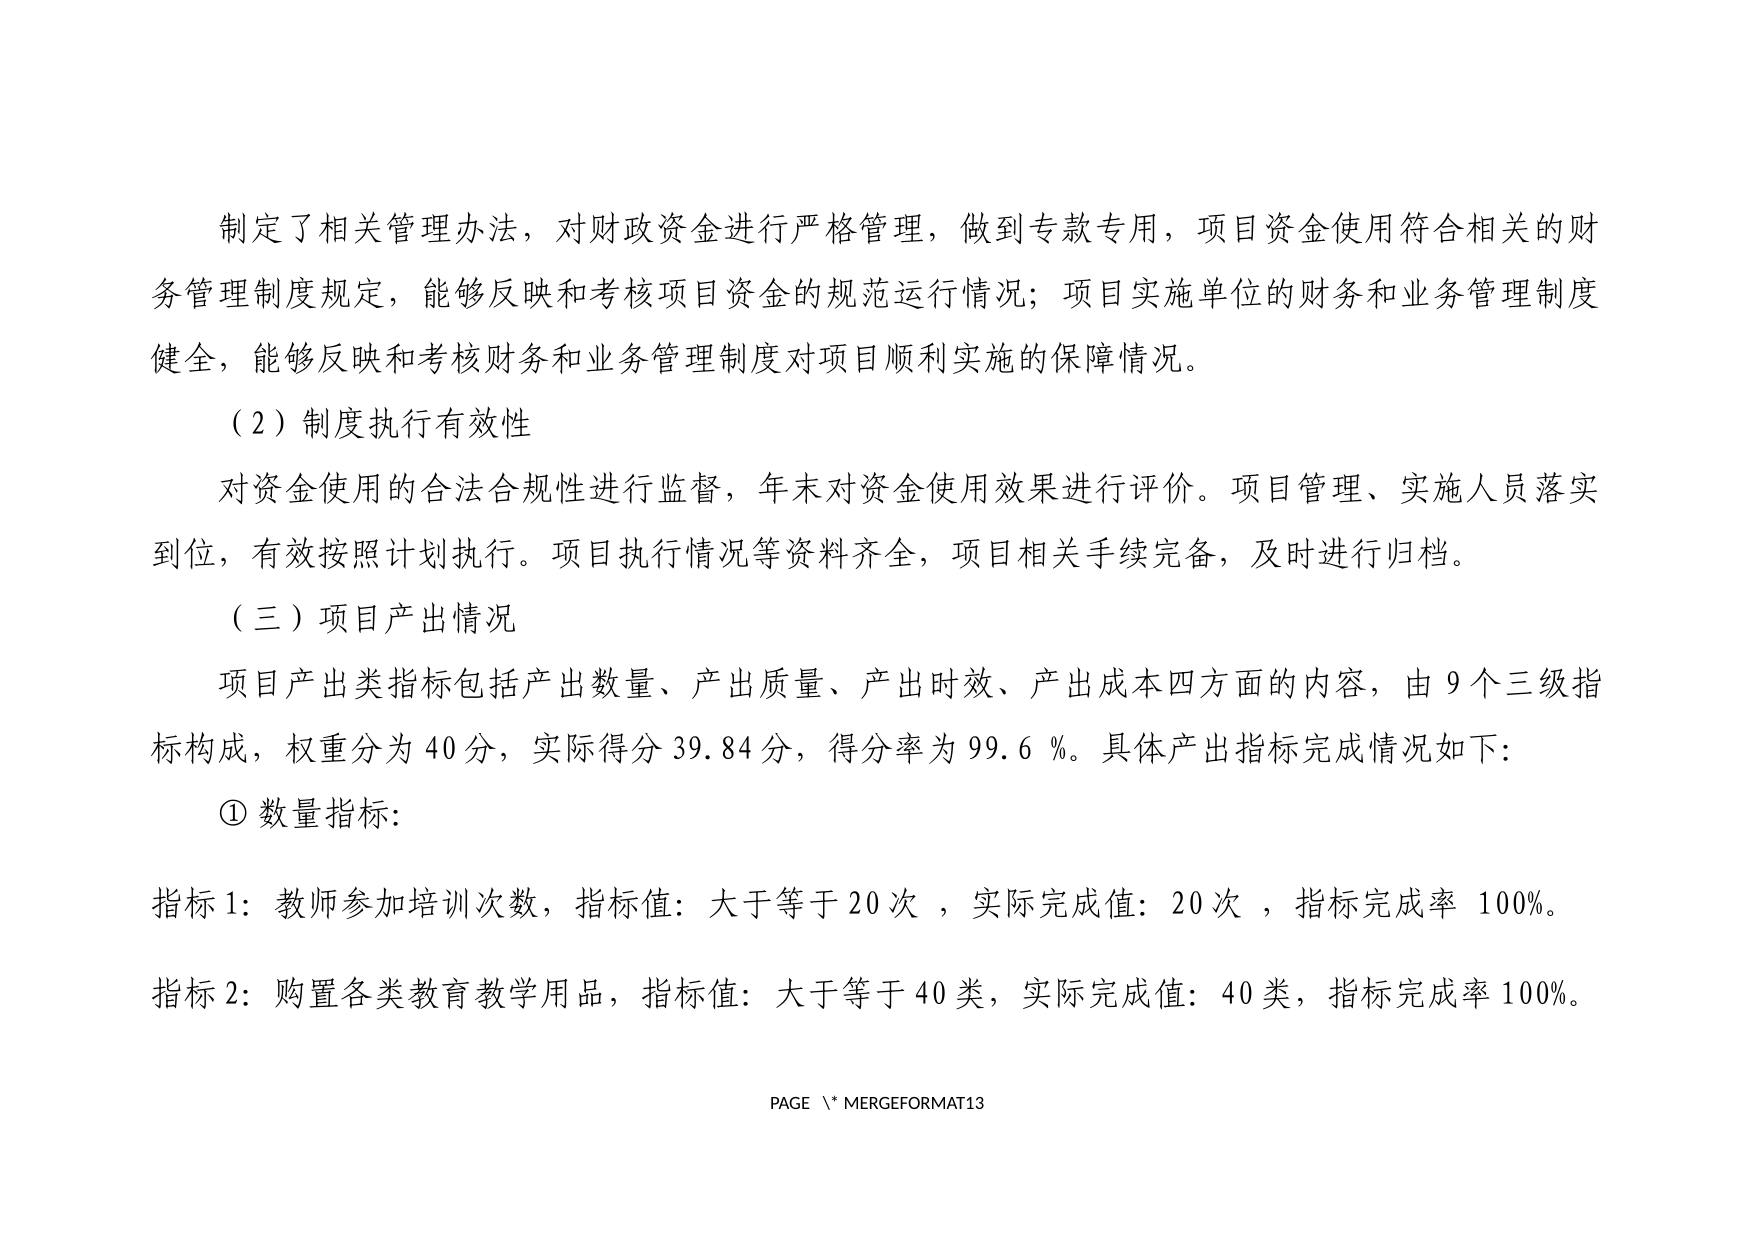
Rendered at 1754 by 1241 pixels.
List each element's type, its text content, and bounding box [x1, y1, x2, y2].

text ①数量指标： [150, 779, 1604, 844]
list 项目产出情况 [150, 584, 1604, 649]
title 指标2：购置各类教育教学用品，指标值：大于等于40类，实际完成值：40类，指标完成率100%。 [150, 959, 1604, 1024]
text 项目产出类指标包括产出数量、产出质量、产出时效、产出成本四方面的内容，由9个三级指标构成，权重分为40分，实际得分39.84分，得分率为99.6 %。具体产出指标完成情况如下： [150, 649, 1604, 779]
text 对资金使用的合法合规性进行监督，年末对资金使用效果进行评价。项目管理、实施人员落实到位，有效按照计划执行。项目执行情况等资料齐全，项目相关手续完备，及时进行归档。 [150, 454, 1604, 584]
title 指标1：教师参加培训次数，指标值：大于等于20次 ，实际完成值：20次 ，指标完成率 100%。 [150, 869, 1604, 934]
text 制定了相关管理办法，对财政资金进行严格管理，做到专款专用，项目资金使用符合相关的财务管理制度规定，能够反映和考核项目资金的规范运行情况；项目实施单位的财务和业务管理制度健全，能够反映和考核财务和业务管理制度对项目顺利实施的保障情况。 [150, 194, 1604, 389]
text （2）制度执行有效性 [150, 389, 1604, 454]
